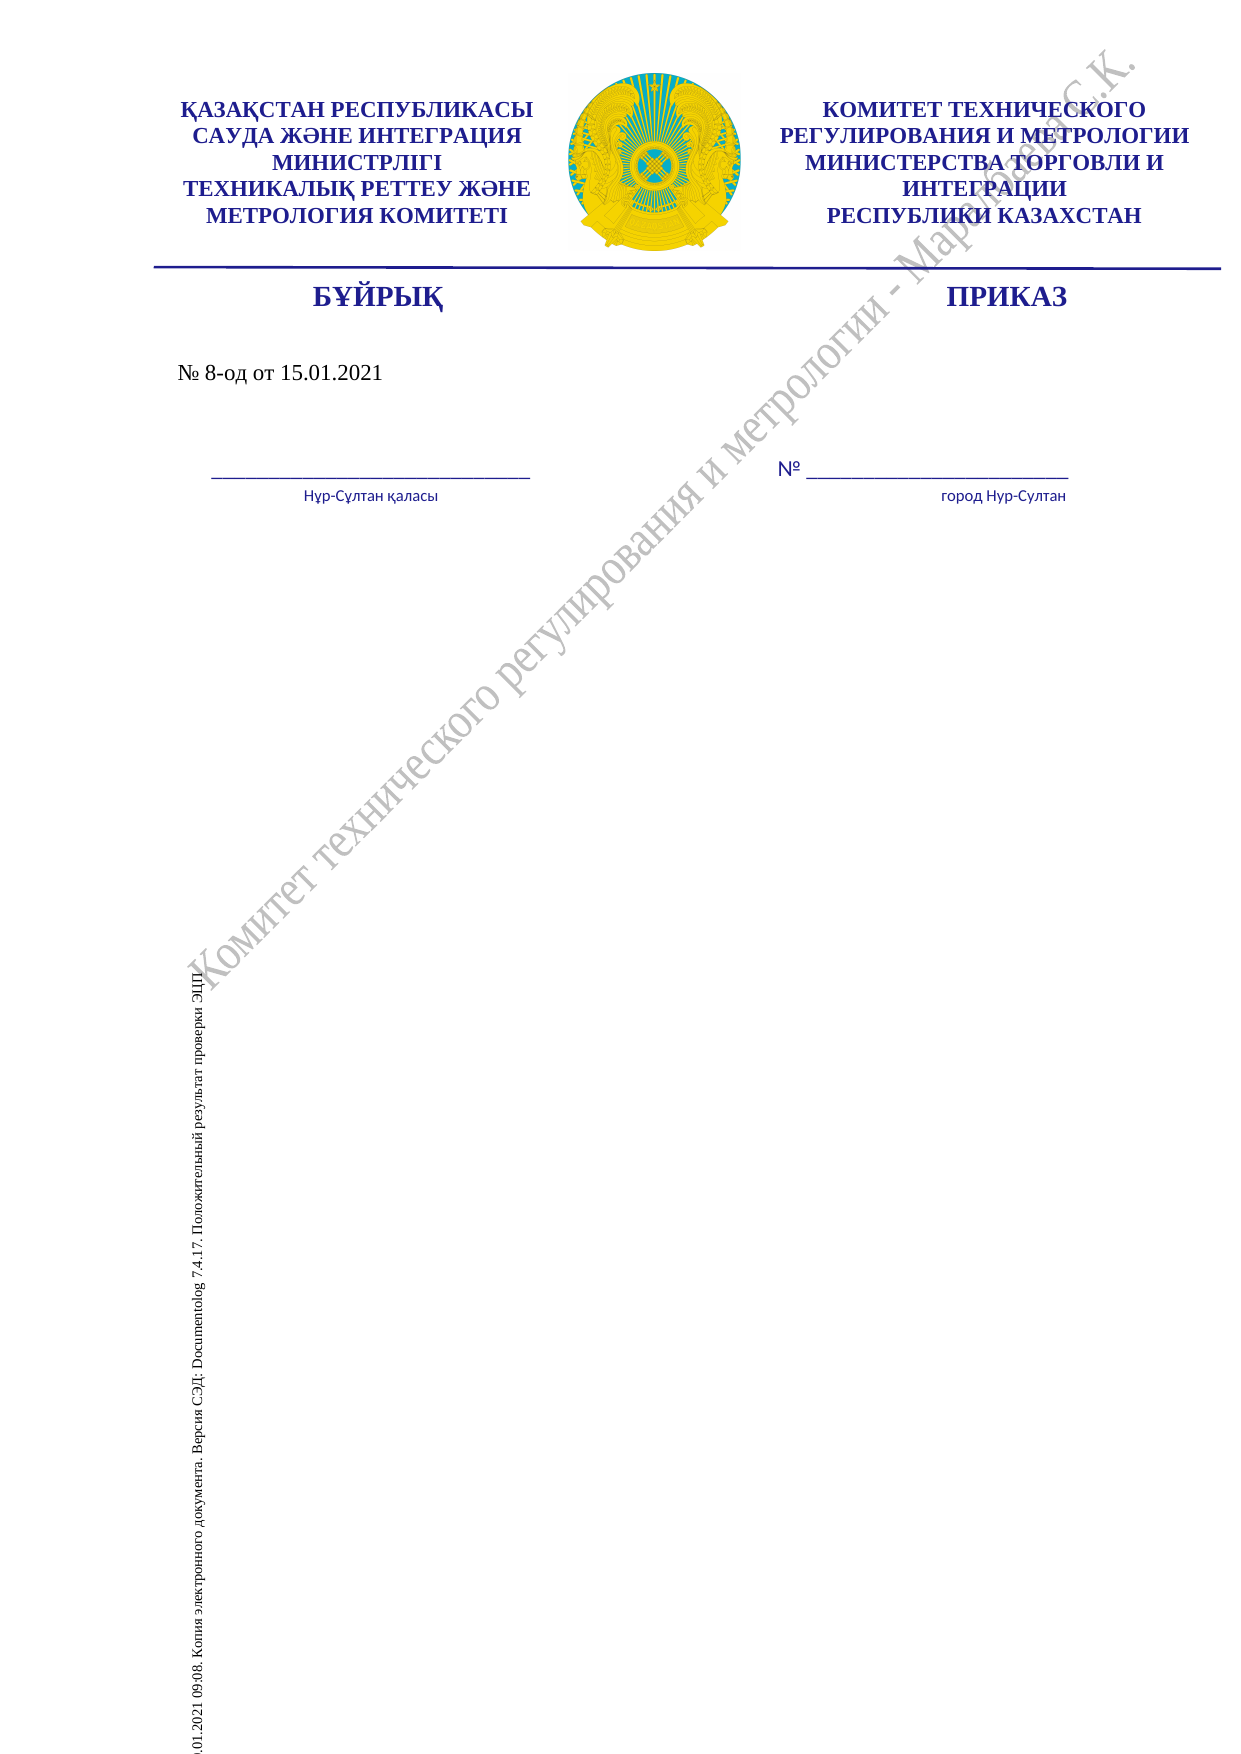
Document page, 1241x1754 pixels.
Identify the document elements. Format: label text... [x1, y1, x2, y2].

text ____________________________ № _______________________ Нұр-Сұлтан қаласы город Нур-Султан [177, 454, 1152, 506]
picture [568, 73, 741, 251]
text № 8-од от 15.01.2021 [177, 359, 1152, 386]
